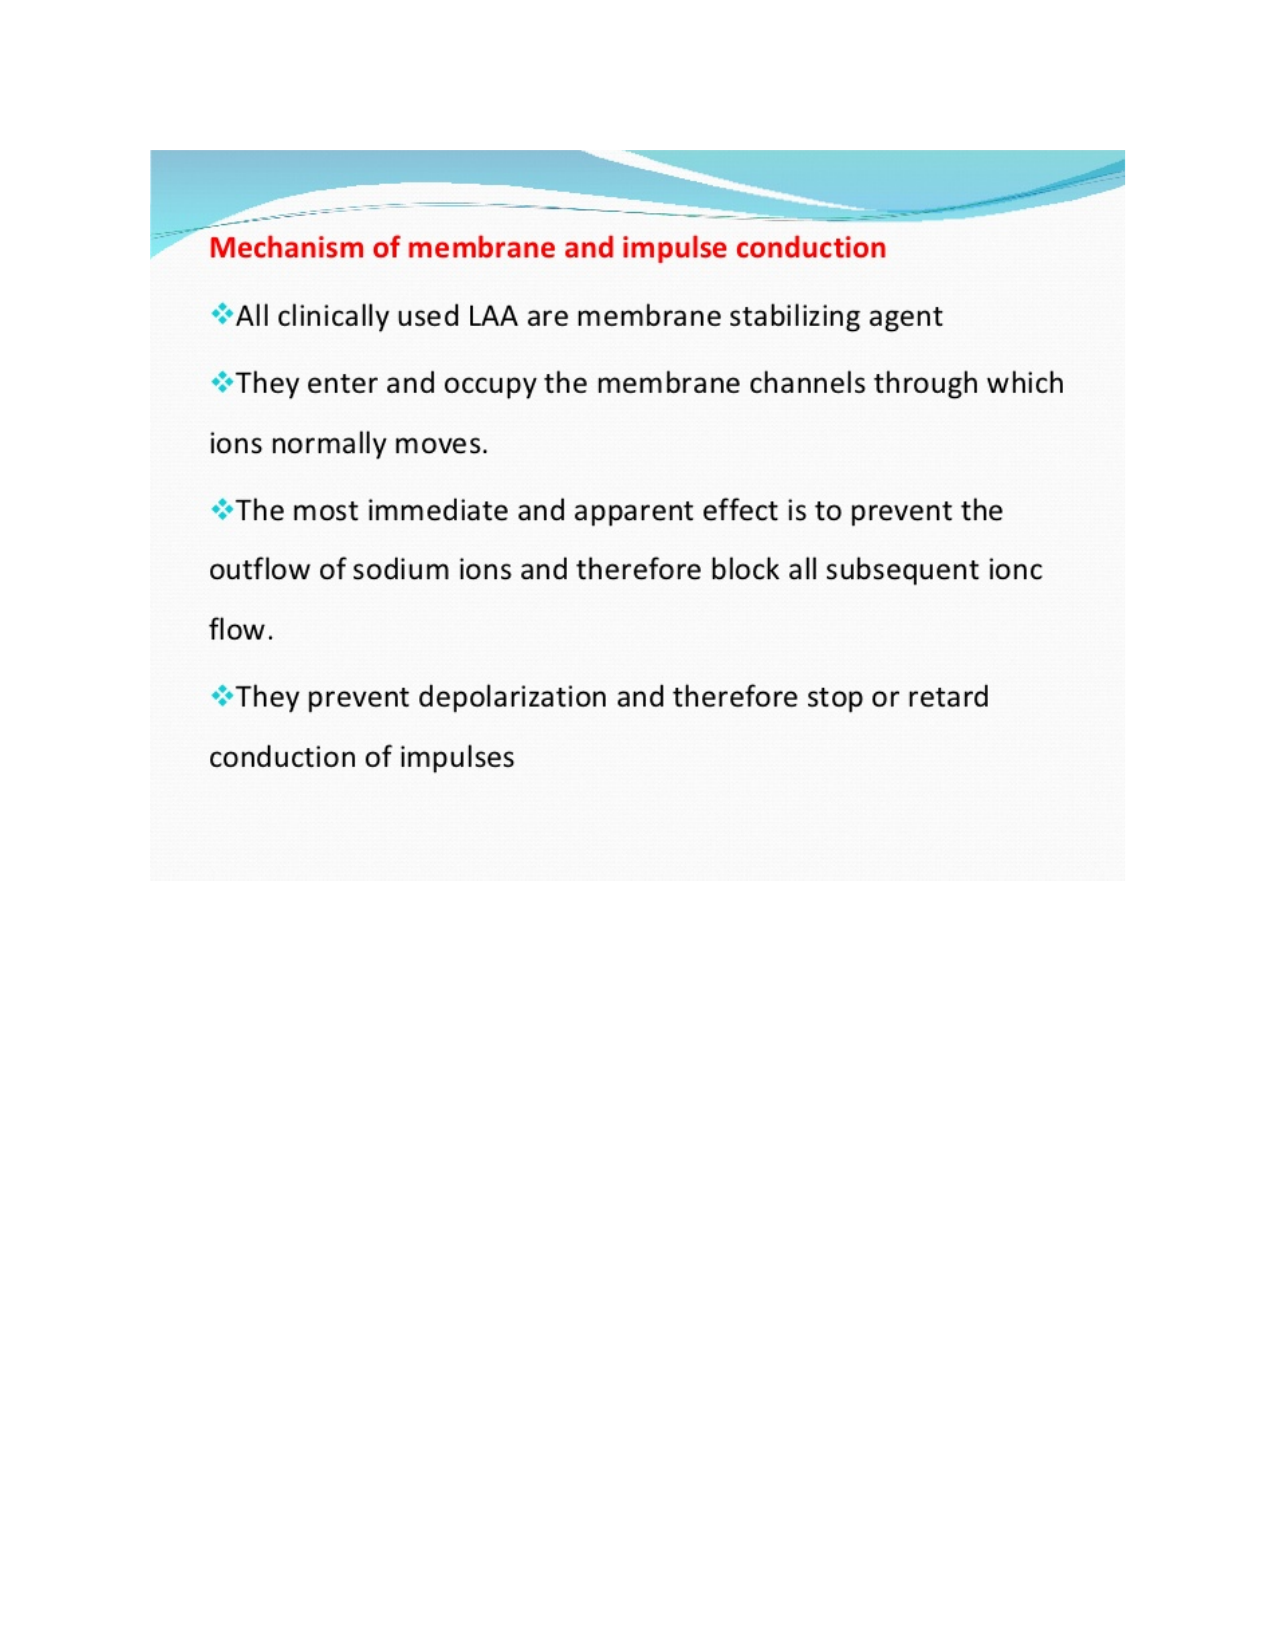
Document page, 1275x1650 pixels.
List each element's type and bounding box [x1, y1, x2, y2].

picture [150, 150, 1125, 881]
